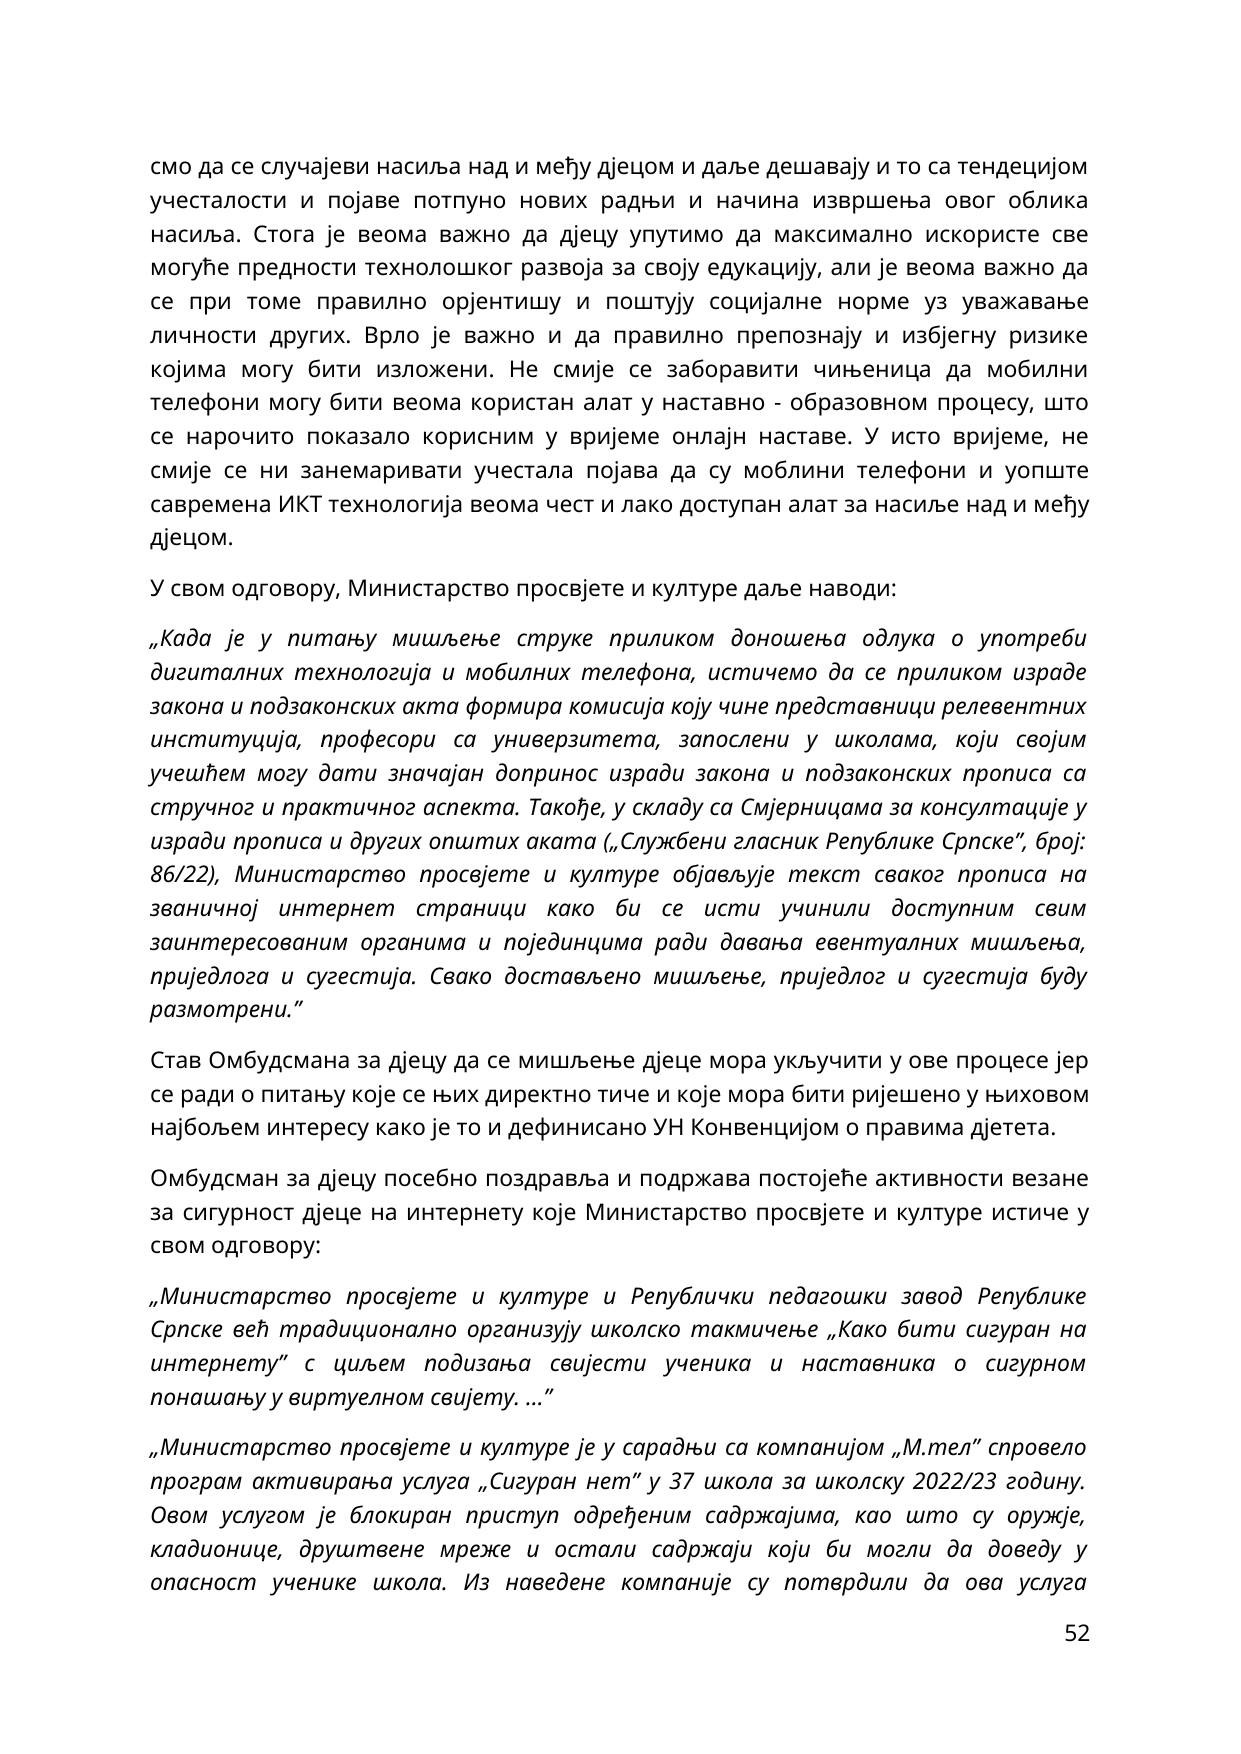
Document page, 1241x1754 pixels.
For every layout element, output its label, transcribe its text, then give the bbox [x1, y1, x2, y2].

text Омбудсман за дјецу посебно поздравља и подржава постојеће активности везане за сигурност дјеце на интернету које Министарство просвјете и културе истиче у свом одговору: [150, 1162, 1090, 1260]
text „Министарство просвјете и културе и Републички педагошки завод Републике Српске већ традиционално организују школско такмичење „Како бити сигуран на интернету” с циљем подизања свијести ученика и наставника о сигурном понашању у виртуелном свијету. …” [150, 1279, 1090, 1412]
text Став Омбудсмана за дјецу да се мишљење дјеце мора укључити у ове процесе јер се ради о питању које се њих директно тиче и које мора бити ријешено у њиховом најбољем интересу како је то и дефинисано УН Конвенцијом о правима дјетета. [150, 1044, 1090, 1142]
text У свом одговору, Министарство просвјете и културе даље наводи: [150, 572, 1090, 603]
text „Када је у питању мишљење струке приликом доношења одлука о употреби дигиталних технологија и мобилних телефона, истичемо да се приликом израде закона и подзаконских акта формира комисија коју чине представници релевентних институција, професори са универзитета, запослени у школама, који својим учешћем могу дати значајан допринос изради закона и подзаконских прописа са стручног и практичног аспекта. Такође, у складу са Смјерницама за консултације у изради прописа и других општих аката („Службени гласник Републике Српске”, број: 86/22), Министарство просвјете и културе објављује текст сваког прописа на званичној интернет страници како би се исти учинили доступним свим заинтересованим органима и појединцима ради давања евентуалних мишљења, приједлога и сугестија. Свако достављено мишљење, приједлог и сугестија буду размотрени.” [150, 622, 1090, 1024]
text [150, 150, 1090, 552]
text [150, 1431, 1090, 1597]
